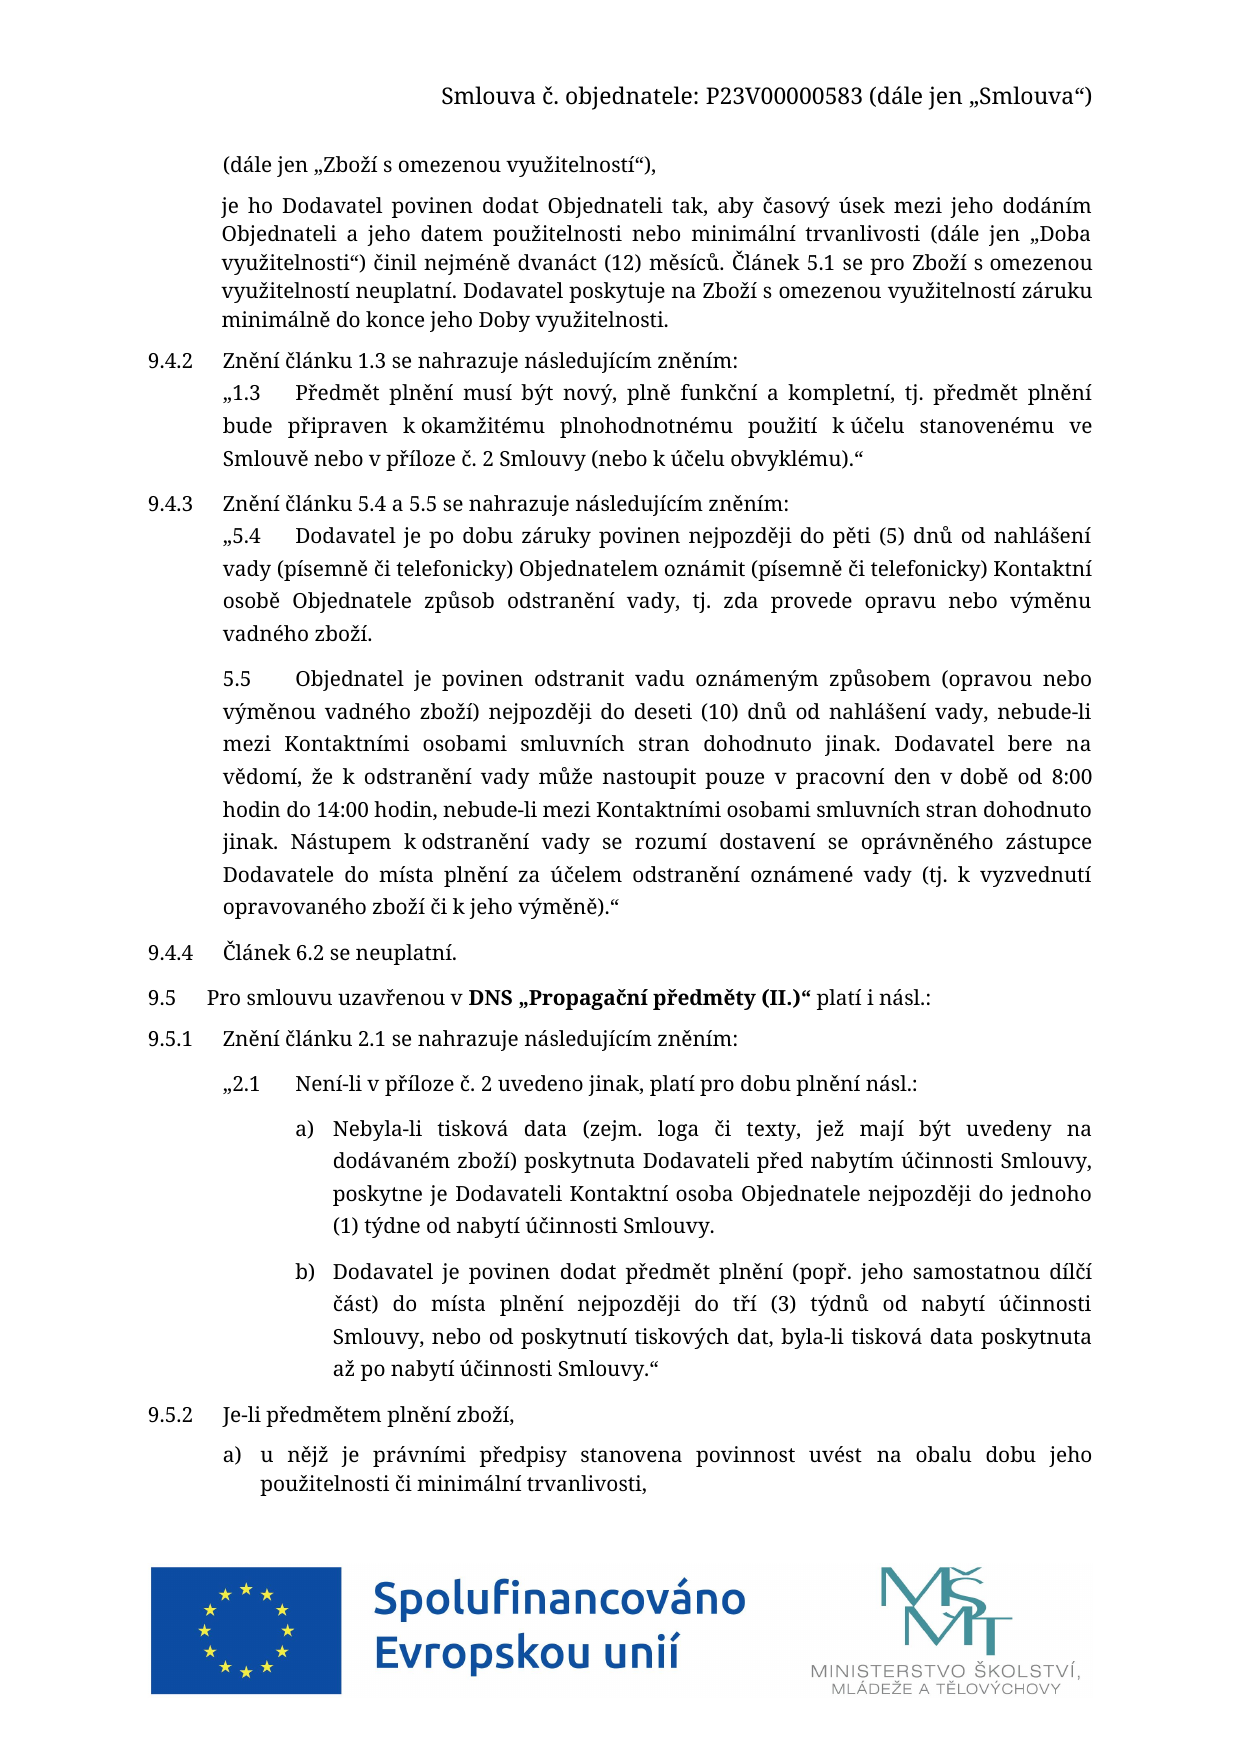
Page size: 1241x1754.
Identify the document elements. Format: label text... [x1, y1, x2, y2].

list Pro smlouvu uzavřenou v DNS „Propagační předměty (II.)“ platí i násl.: [148, 983, 1093, 1011]
list Nebyla-li tisková data (zejm. loga či texty, jež mají být uvedeny na dodávaném zboží) poskytnuta Dodavateli před nabytím účinnosti Smlouvy, poskytne je Dodavateli Kontaktní osoba Objednatele nejpozději do jednoho (1) týdne od nabytí účinnosti Smlouvy. [295, 1114, 1093, 1240]
list u nějž je právními předpisy stanovena povinnost uvést na obalu dobu jeho použitelnosti či minimální trvanlivosti, [223, 1441, 1093, 1497]
list Znění článku 1.3 se nahrazuje následujícím zněním: [148, 346, 1093, 374]
list Je-li předmětem plnění zboží, [148, 1400, 1093, 1428]
list „1.3 Předmět plnění musí být nový, plně funkční a kompletní, tj. předmět plnění bude připraven k okamžitému plnohodnotnému použití k účelu stanovenému ve Smlouvě nebo v příloze č. 2 Smlouvy (nebo k účelu obvyklému).“ [223, 378, 1093, 472]
list 5.5 Objednatel je povinen odstranit vadu oznámeným způsobem (opravou nebo výměnou vadného zboží) nejpozději do deseti (10) dnů od nahlášení vady, nebude-li mezi Kontaktními osobami smluvních stran dohodnuto jinak. Dodavatel bere na vědomí, že k odstranění vady může nastoupit pouze v pracovní den v době od 8:00 hodin do 14:00 hodin, nebude-li mezi Kontaktními osobami smluvních stran dohodnuto jinak. Nástupem k odstranění vady se rozumí dostavení se oprávněného zástupce Dodavatele do místa plnění za účelem odstranění oznámené vady (tj. k vyzvednutí opravovaného zboží či k jeho výměně).“ [223, 664, 1093, 921]
list Znění článku 2.1 se nahrazuje následujícím zněním: [148, 1024, 1093, 1052]
list „5.4 Dodavatel je po dobu záruky povinen nejpozději do pěti (5) dnů od nahlášení vady (písemně či telefonicky) Objednatelem oznámit (písemně či telefonicky) Kontaktní osobě Objednatele způsob odstranění vady, tj. zda provede opravu nebo výměnu vadného zboží. [223, 521, 1093, 648]
list Článek 6.2 se neuplatní. [148, 938, 1093, 966]
list Dodavatel je povinen dodat předmět plnění (popř. jeho samostatnou dílčí část) do místa plnění nejpozději do tří (3) týdnů od nabytí účinnosti Smlouvy, nebo od poskytnutí tiskových dat, byla-li tisková data poskytnuta až po nabytí účinnosti Smlouvy.“ [295, 1257, 1093, 1383]
text (dále jen „Zboží s omezenou využitelností“), [223, 150, 1093, 179]
picture [147, 1563, 1093, 1698]
list „2.1 Není-li v příloze č. 2 uvedeno jinak, platí pro dobu plnění násl.: [223, 1069, 1093, 1097]
list Znění článku 5.4 a 5.5 se nahrazuje následujícím zněním: [148, 489, 1093, 517]
text je ho Dodavatel povinen dodat Objednateli tak, aby časový úsek mezi jeho dodáním Objednateli a jeho datem použitelnosti nebo minimální trvanlivosti (dále jen „Doba využitelnosti“) činil nejméně dvanáct (12) měsíců. Článek 5.1 se pro Zboží s omezenou využitelností neuplatní. Dodavatel poskytuje na Zboží s omezenou využitelností záruku minimálně do konce jeho Doby využitelnosti. [221, 191, 1093, 333]
